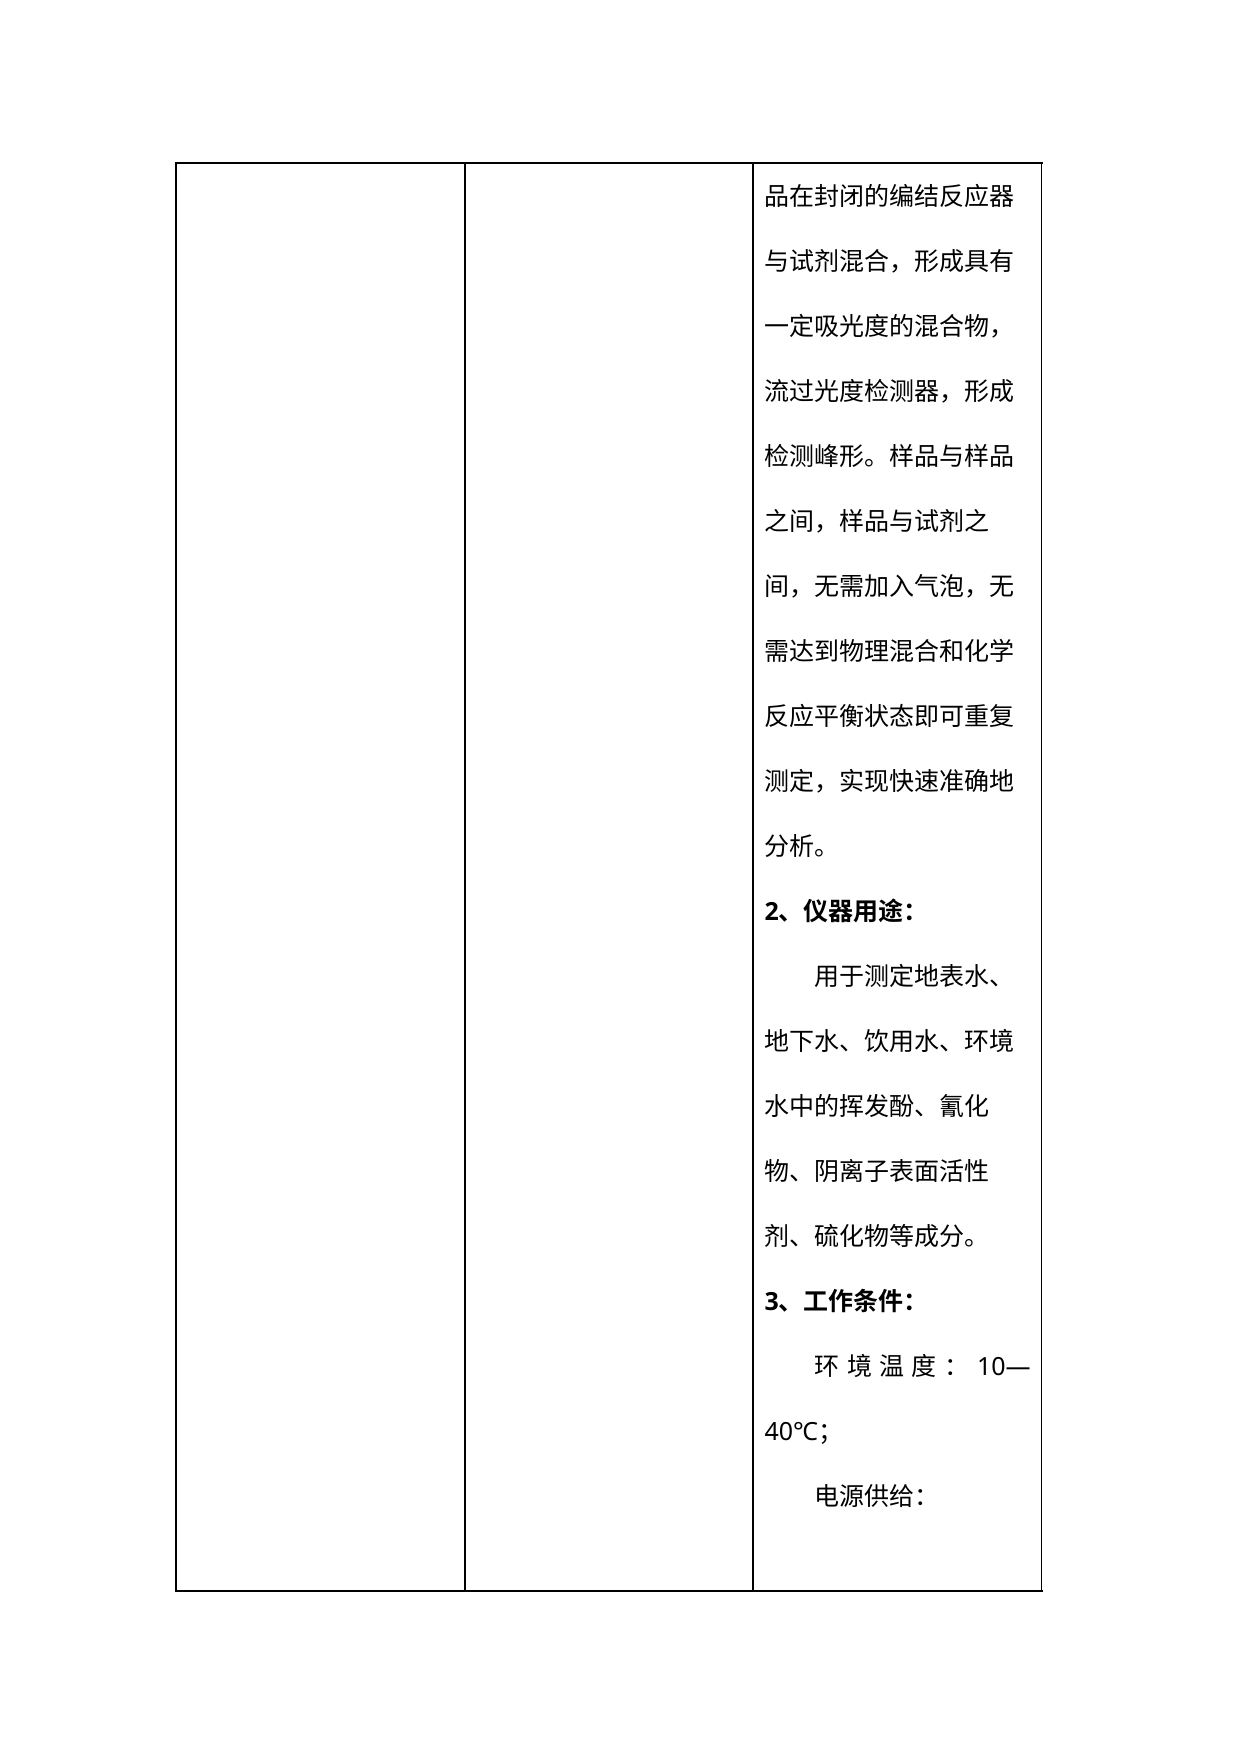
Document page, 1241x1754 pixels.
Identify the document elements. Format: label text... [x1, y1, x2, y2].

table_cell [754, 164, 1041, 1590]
table_cell [466, 164, 752, 1590]
table_cell 1 [177, 164, 464, 1590]
